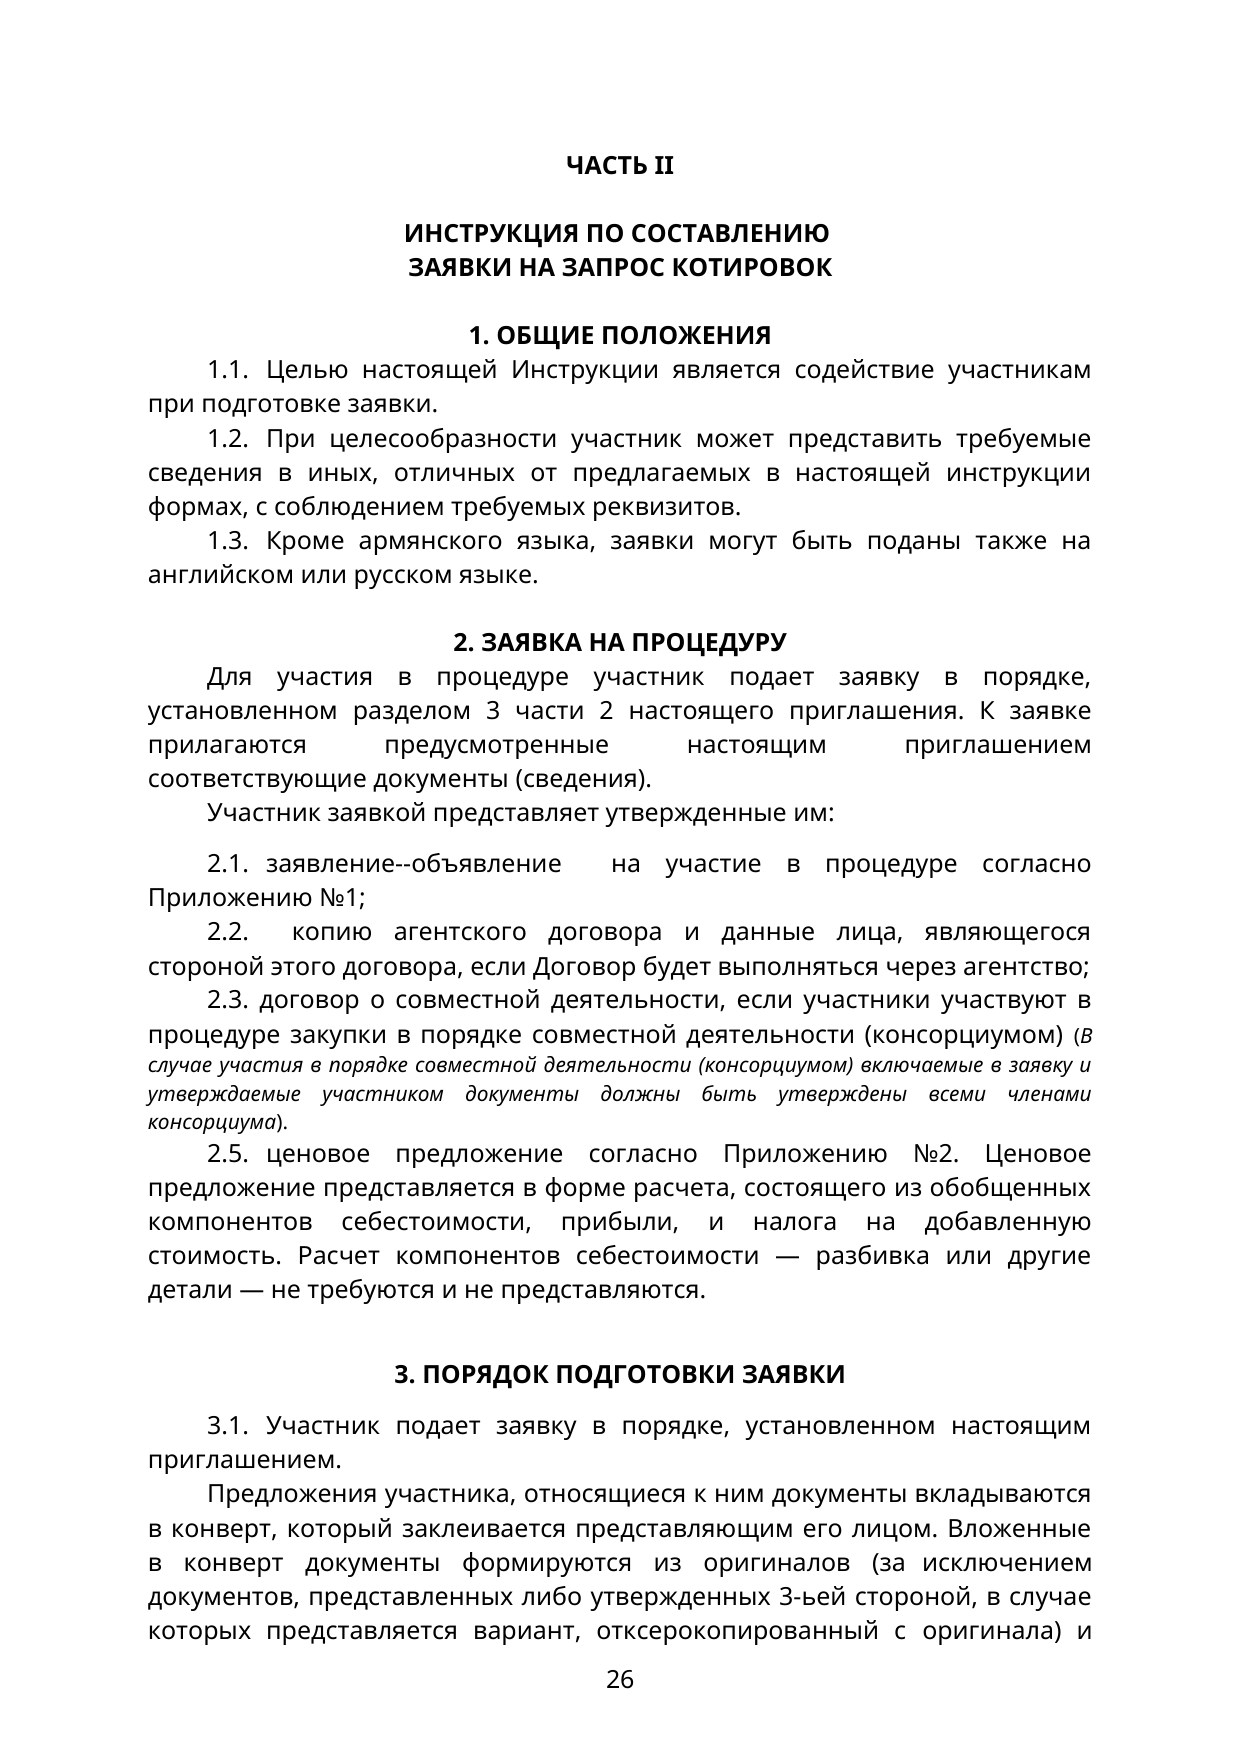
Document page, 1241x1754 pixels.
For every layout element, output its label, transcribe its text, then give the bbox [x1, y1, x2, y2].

text ЧАСТЬ II [148, 148, 1092, 182]
text 1. ОБЩИЕ ПОЛОЖЕНИЯ [148, 318, 1092, 352]
text 3.1. Участник подает заявку в порядке, установленном настоящим приглашением. [148, 1408, 1092, 1476]
text 3. ПОРЯДОК ПОДГОТОВКИ ЗАЯВКИ [148, 1357, 1092, 1391]
text 2. ЗАЯВКА НА ПРОЦЕДУРУ [148, 624, 1092, 659]
text Участник заявкой представляет утвержденные им: [148, 795, 1092, 829]
text ИНСТРУКЦИЯ ПО СОСТАВЛЕНИЮ ЗАЯВКИ НА ЗАПРОС КОТИРОВОК [148, 216, 1092, 284]
text 1.1. Целью настоящей Инструкции является содействие участникам при подготовке заявки. [148, 352, 1092, 420]
text 1.2. При целесообразности участник может представить требуемые сведения в иных, отличных от предлагаемых в настоящей инструкции формах, с соблюдением требуемых реквизитов. [148, 420, 1092, 522]
text 2.3. договор о совместной деятельности, если участники участвуют в процедуре закупки в порядке совместной деятельности (консорциумом) (В случае участия в порядке совместной деятельности (консорциумом) включаемые в заявку и утверждаемые участником документы должны быть утверждены всеми членами консорциума). [148, 982, 1092, 1136]
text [148, 1476, 1092, 1647]
text 2.1. заявление--объявлениe на участие в процедуре согласно Приложению №1; [148, 846, 1092, 914]
text 2.5. ценовое предложение согласно Приложению №2. Ценовое предложение представляется в форме расчета, состоящего из обобщенных компонентов себестоимости, прибыли, и налога на добавленную стоимость. Расчет компонентов себестоимости — разбивка или другие детали — не требуются и не представляются. [148, 1136, 1092, 1306]
text Для участия в процедуре участник подает заявку в порядке, установленном разделом 3 части 2 настоящего приглашения. К заявке прилагаются предусмотренные настоящим приглашением соответствующие документы (сведения). [148, 659, 1092, 795]
text 2.2. копию агентского договора и данные лица, являющегося стороной этого договора, если Договор будет выполняться через агентство; [148, 914, 1092, 982]
text 1.3. Кроме армянского языка, заявки могут быть поданы также на английском или русском языке. [148, 522, 1092, 591]
